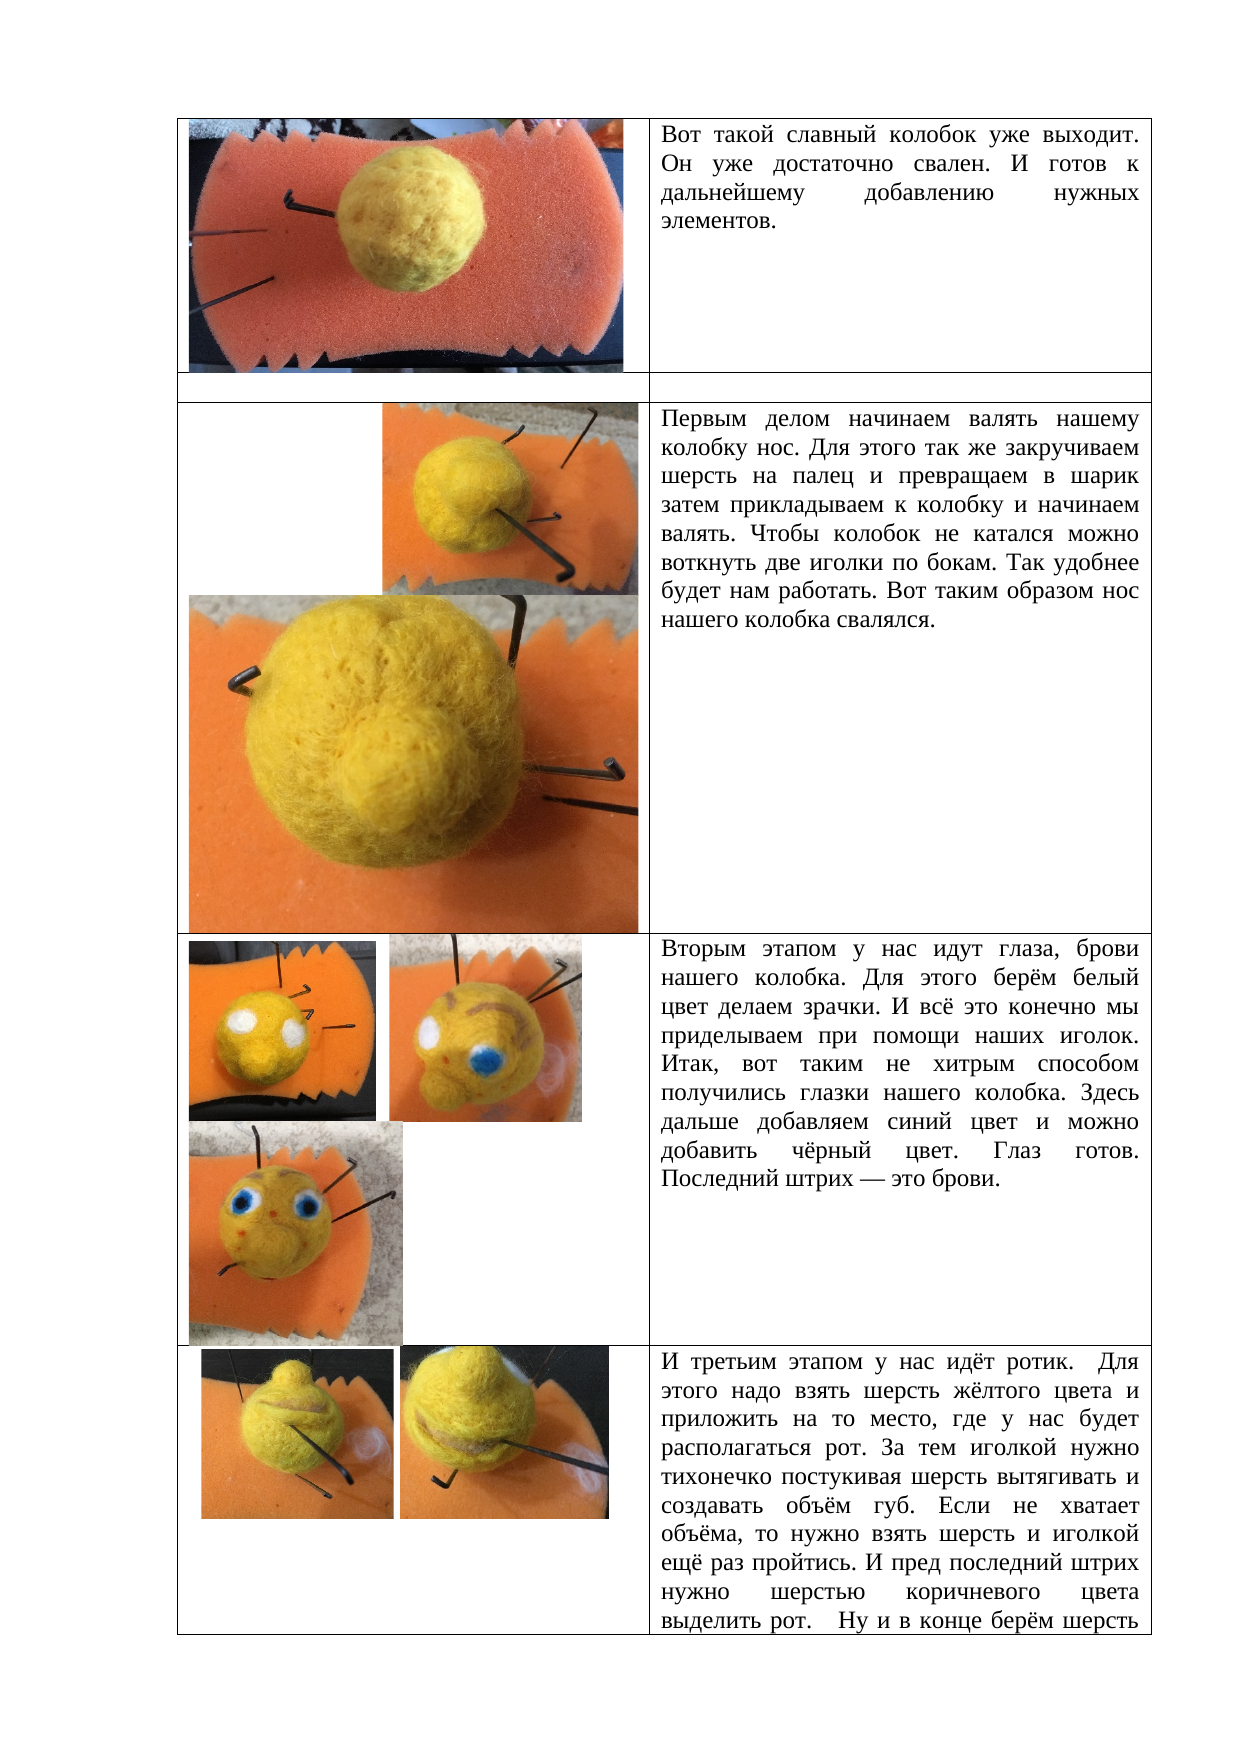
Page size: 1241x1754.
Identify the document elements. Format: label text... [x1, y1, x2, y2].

picture [188, 403, 639, 933]
picture [188, 119, 624, 373]
table_cell [178, 934, 389, 1345]
picture [188, 934, 609, 1519]
table_cell [178, 119, 188, 372]
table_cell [650, 1346, 1151, 1633]
table_cell Вот такой славный колобок уже выходит. Он уже достаточно свален. И готов к дальнейшему добавлению нужных элементов. [650, 119, 1151, 372]
table_cell Первым делом начинаем валять нашему колобку нос. Для этого так же закручиваем шерсть на палец и превращаем в шарик затем прикладываем к колобку и начинаем валять. Чтобы колобок не катался можно воткнуть две иголки по бокам. Так удобнее будет нам работать. Вот таким образом нос нашего колобка свалялся. [650, 403, 1151, 932]
table_cell [403, 934, 649, 1345]
table_cell [178, 373, 649, 402]
table_cell [624, 119, 649, 372]
table_cell Вторым этапом у нас идут глаза, брови нашего колобка. Для этого берём белый цвет делаем зрачки. И всё это конечно мы приделываем при помощи наших иголок. Итак, вот таким не хитрым способом получились глазки нашего колобка. Здесь дальше добавляем синий цвет и можно добавить чёрный цвет. Глаз готов. Последний штрих — это брови. [650, 934, 1151, 1345]
table_cell [178, 403, 382, 932]
picture [201, 1349, 394, 1519]
table_cell [639, 403, 649, 932]
table_cell [650, 373, 1151, 402]
table_cell [178, 1346, 649, 1633]
